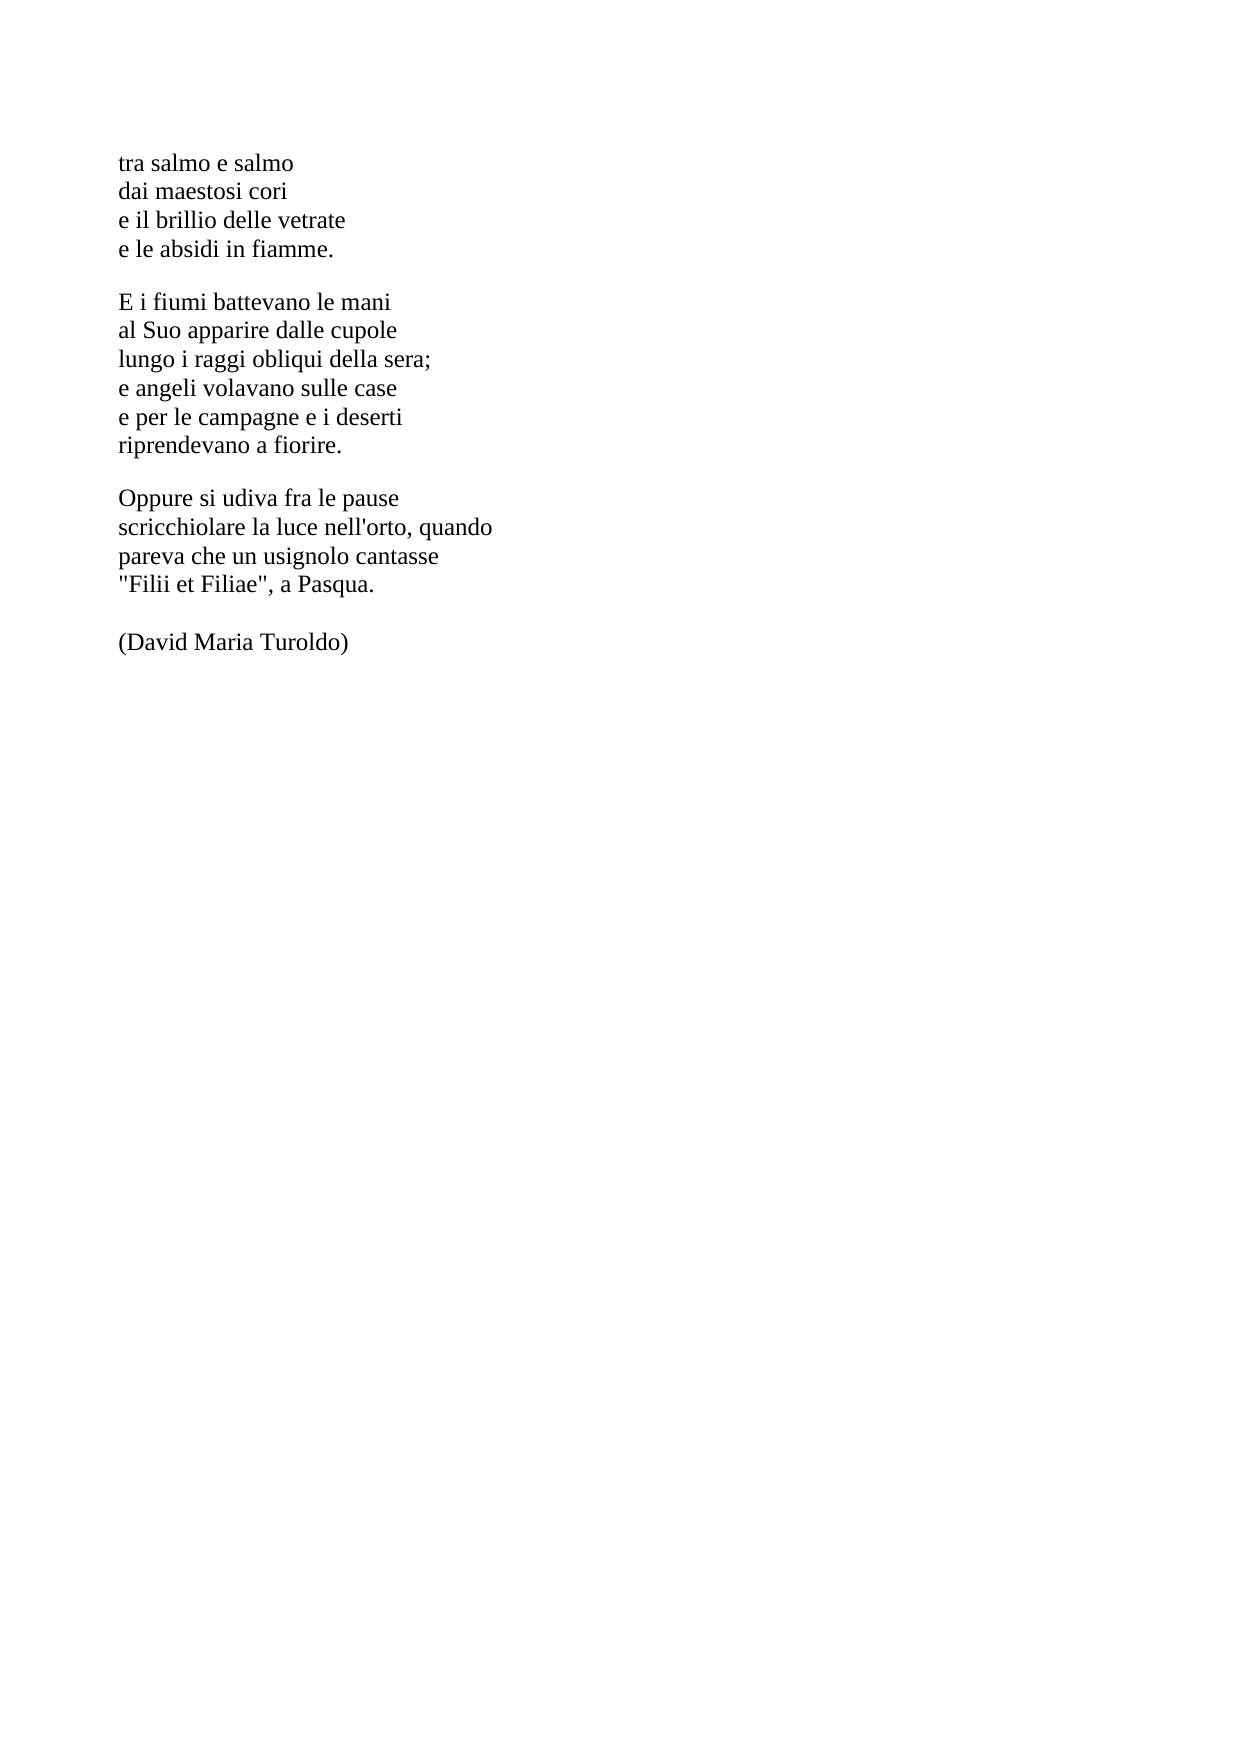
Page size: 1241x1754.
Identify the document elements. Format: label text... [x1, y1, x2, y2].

text (David Maria Turoldo) [118, 627, 1122, 656]
text tra salmo e salmo [118, 148, 1122, 176]
text e angeli volavano sulle case [118, 373, 1122, 402]
text lungo i raggi obliqui della sera; [118, 344, 1122, 373]
text riprendevano a fiorire. [118, 430, 1122, 459]
text pareva che un usignolo cantasse [118, 541, 1122, 569]
text e per le campagne e i deserti [118, 402, 1122, 430]
text al Suo apparire dalle cupole [118, 315, 1122, 344]
text scricchiolare la luce nell'orto, quando [118, 512, 1122, 541]
text Oppure si udiva fra le pause [118, 483, 1122, 512]
text E i fiumi battevano le mani [118, 287, 1122, 315]
text dai maestosi cori [118, 176, 1122, 205]
text e le absidi in fiamme. [118, 234, 1122, 263]
text "Filii et Filiae", a Pasqua. [118, 569, 1122, 598]
text e il brillio delle vetrate [118, 205, 1122, 234]
